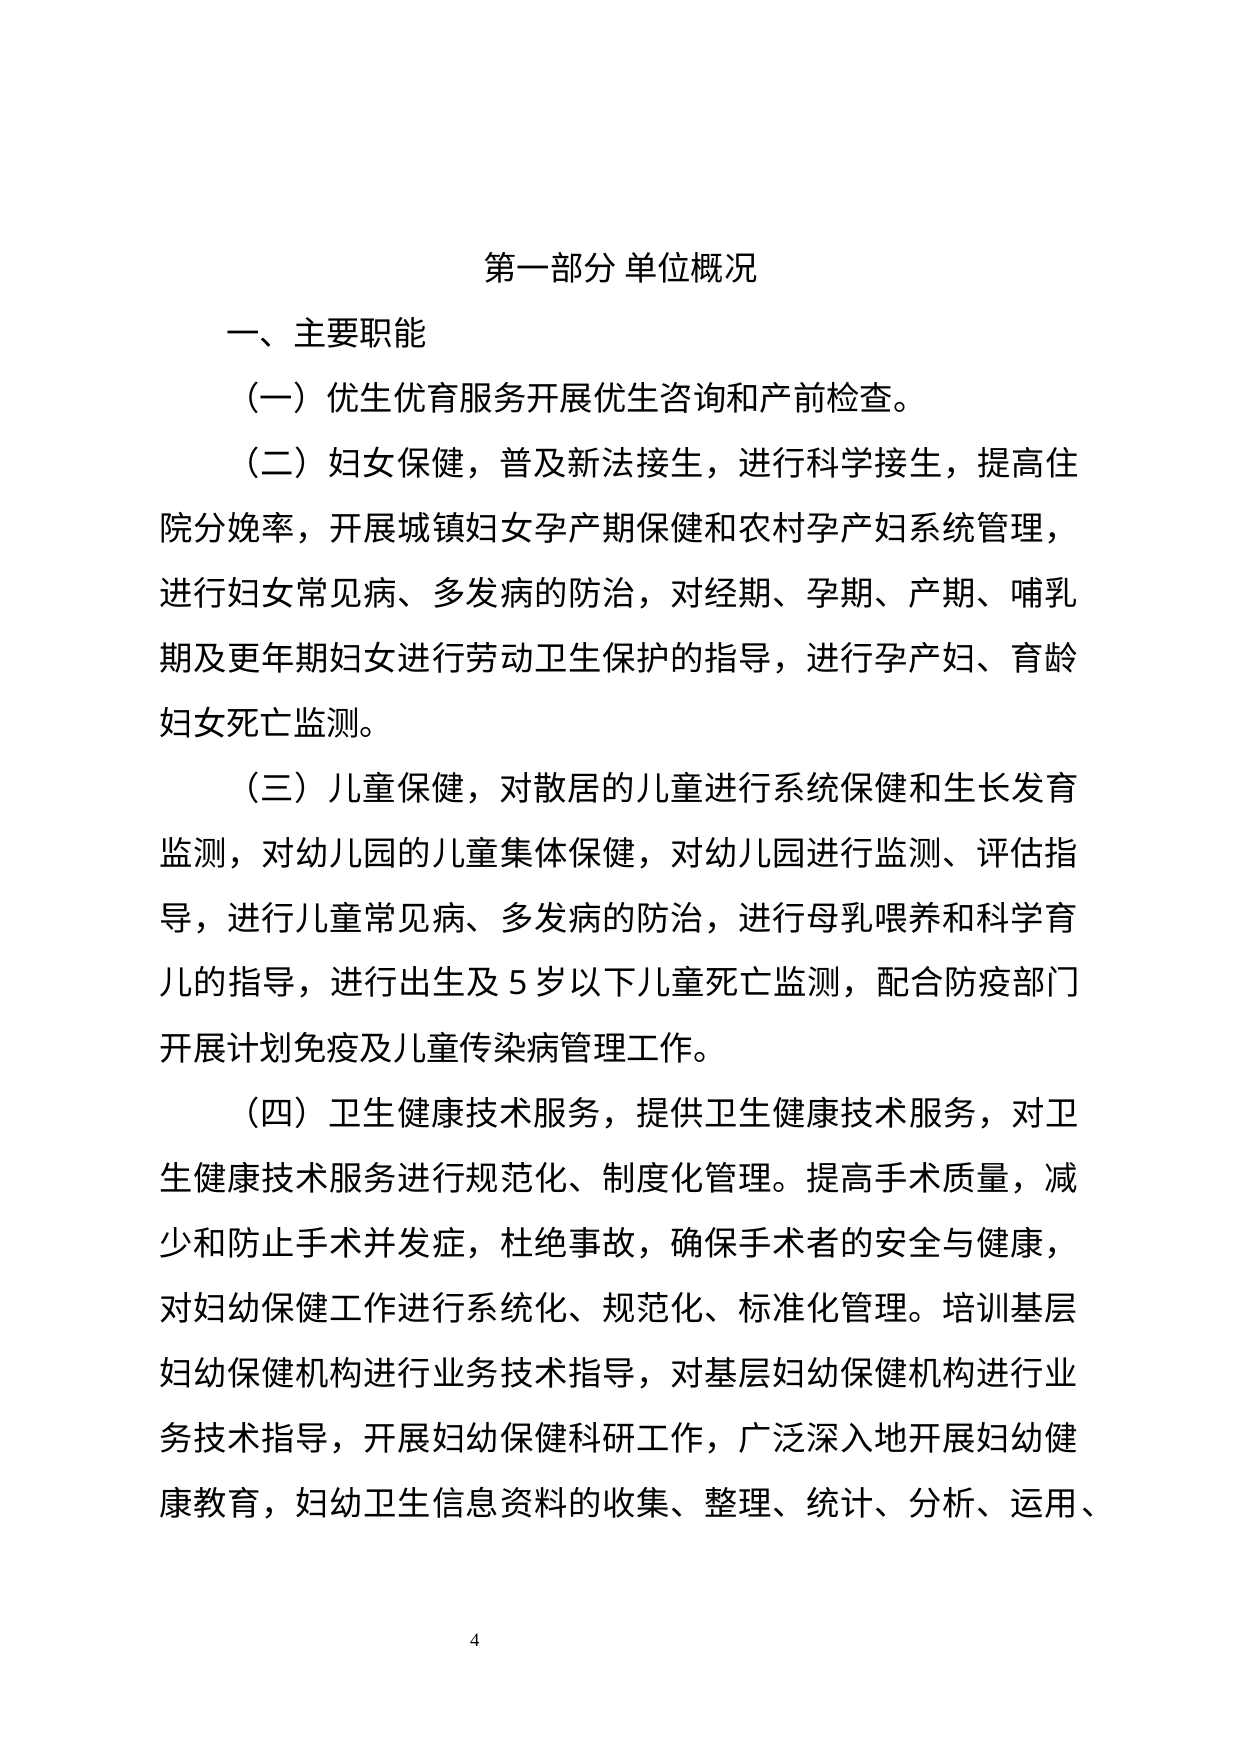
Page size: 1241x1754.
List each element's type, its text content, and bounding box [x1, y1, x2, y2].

text （一）优生优育服务开展优生咨询和产前检查。 [159, 363, 1081, 428]
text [159, 1078, 1081, 1533]
text 一、主要职能 [159, 298, 1081, 363]
text （三）儿童保健，对散居的儿童进行系统保健和生长发育监测，对幼儿园的儿童集体保健，对幼儿园进行监测、评估指导，进行儿童常见病、多发病的防治，进行母乳喂养和科学育儿的指导，进行出生及5岁以下儿童死亡监测，配合防疫部门开展计划免疫及儿童传染病管理工作。 [159, 753, 1081, 1078]
text 第一部分 单位概况 [159, 233, 1081, 298]
text （二）妇女保健，普及新法接生，进行科学接生，提高住院分娩率，开展城镇妇女孕产期保健和农村孕产妇系统管理，进行妇女常见病、多发病的防治，对经期、孕期、产期、哺乳期及更年期妇女进行劳动卫生保护的指导，进行孕产妇、育龄妇女死亡监测。 [159, 428, 1081, 753]
